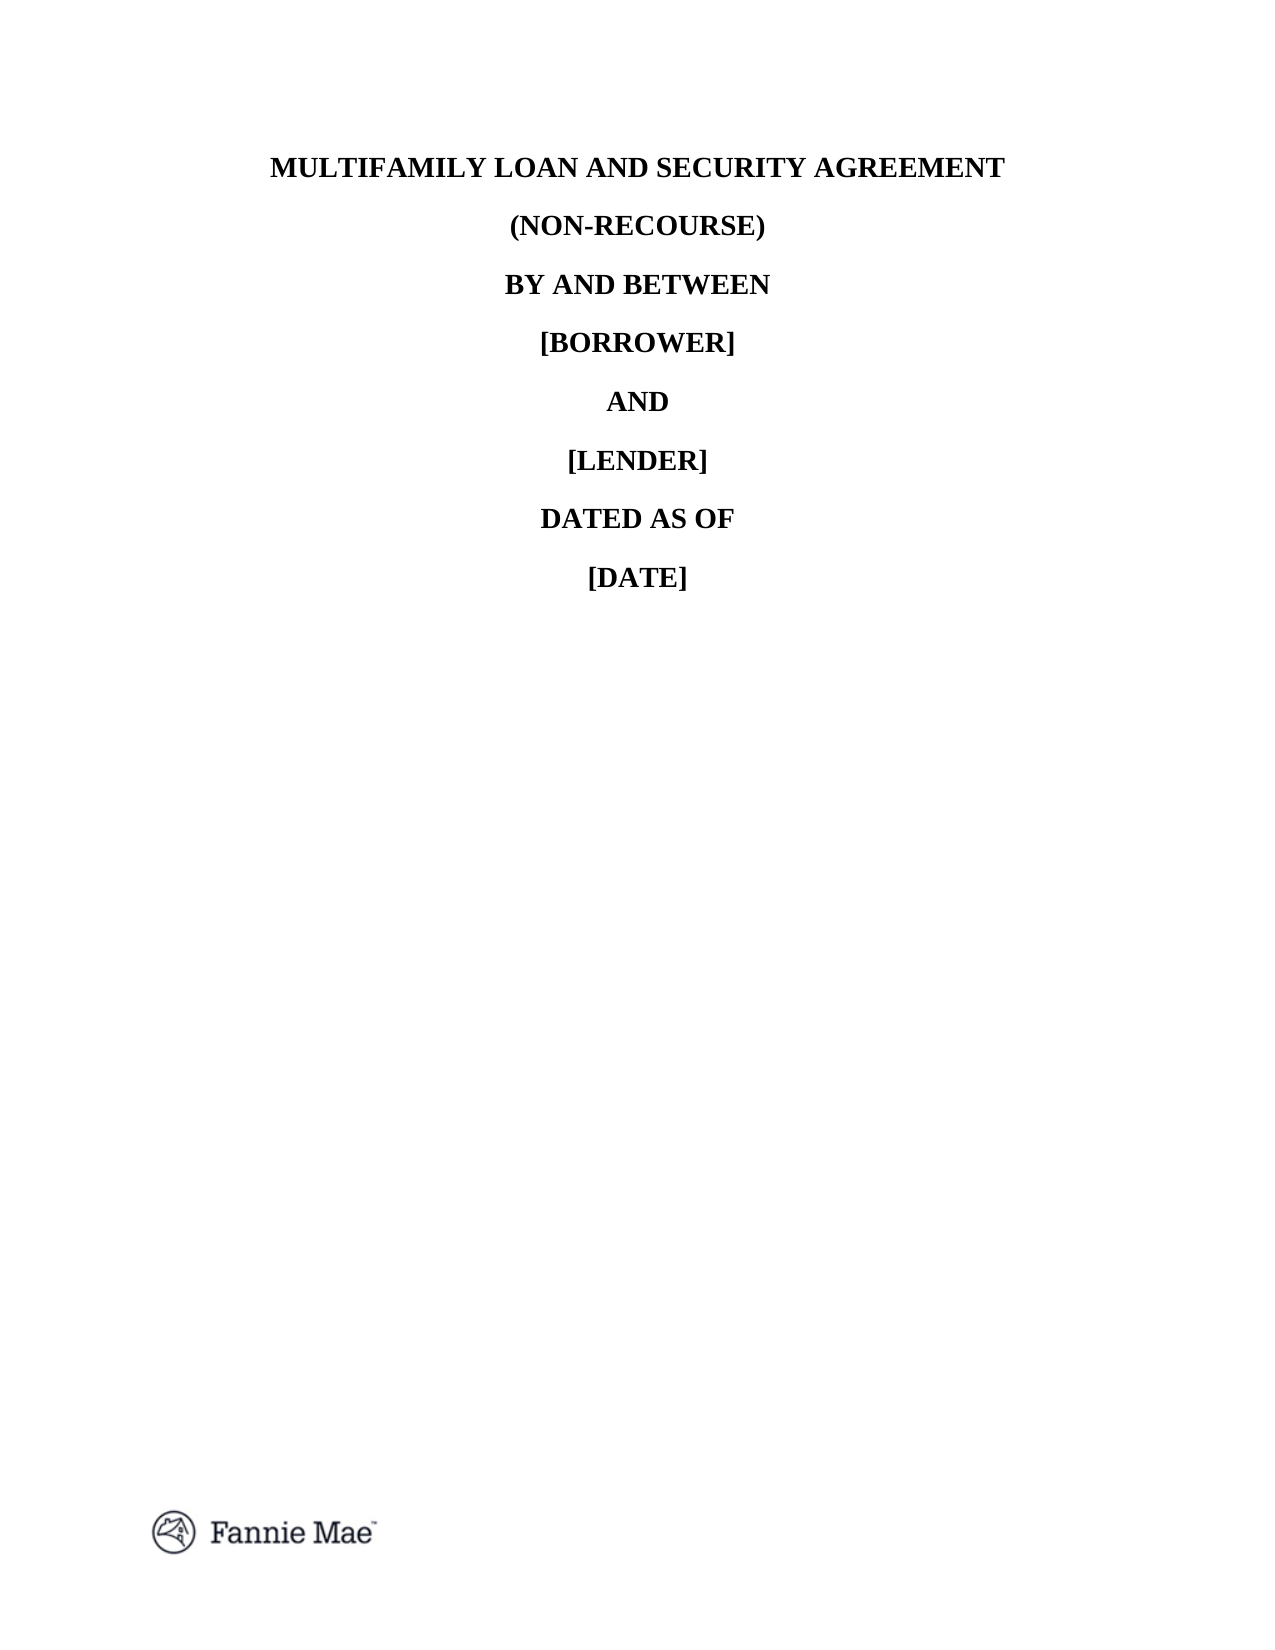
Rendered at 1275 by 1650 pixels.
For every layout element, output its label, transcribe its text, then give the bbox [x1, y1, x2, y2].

text AND [150, 384, 1125, 418]
text [LENDER] [150, 443, 1125, 476]
text (NON-RECOURSE) [150, 208, 1125, 242]
text BY BETWEEN [150, 267, 1125, 301]
text [BORROWER] [150, 326, 1125, 359]
text [DATE] [150, 560, 1125, 593]
text DATED AS OF [150, 501, 1125, 535]
text MULTIFAMILY LOAN SECURITY AGREEMENT [150, 150, 1125, 183]
picture [150, 1496, 423, 1575]
